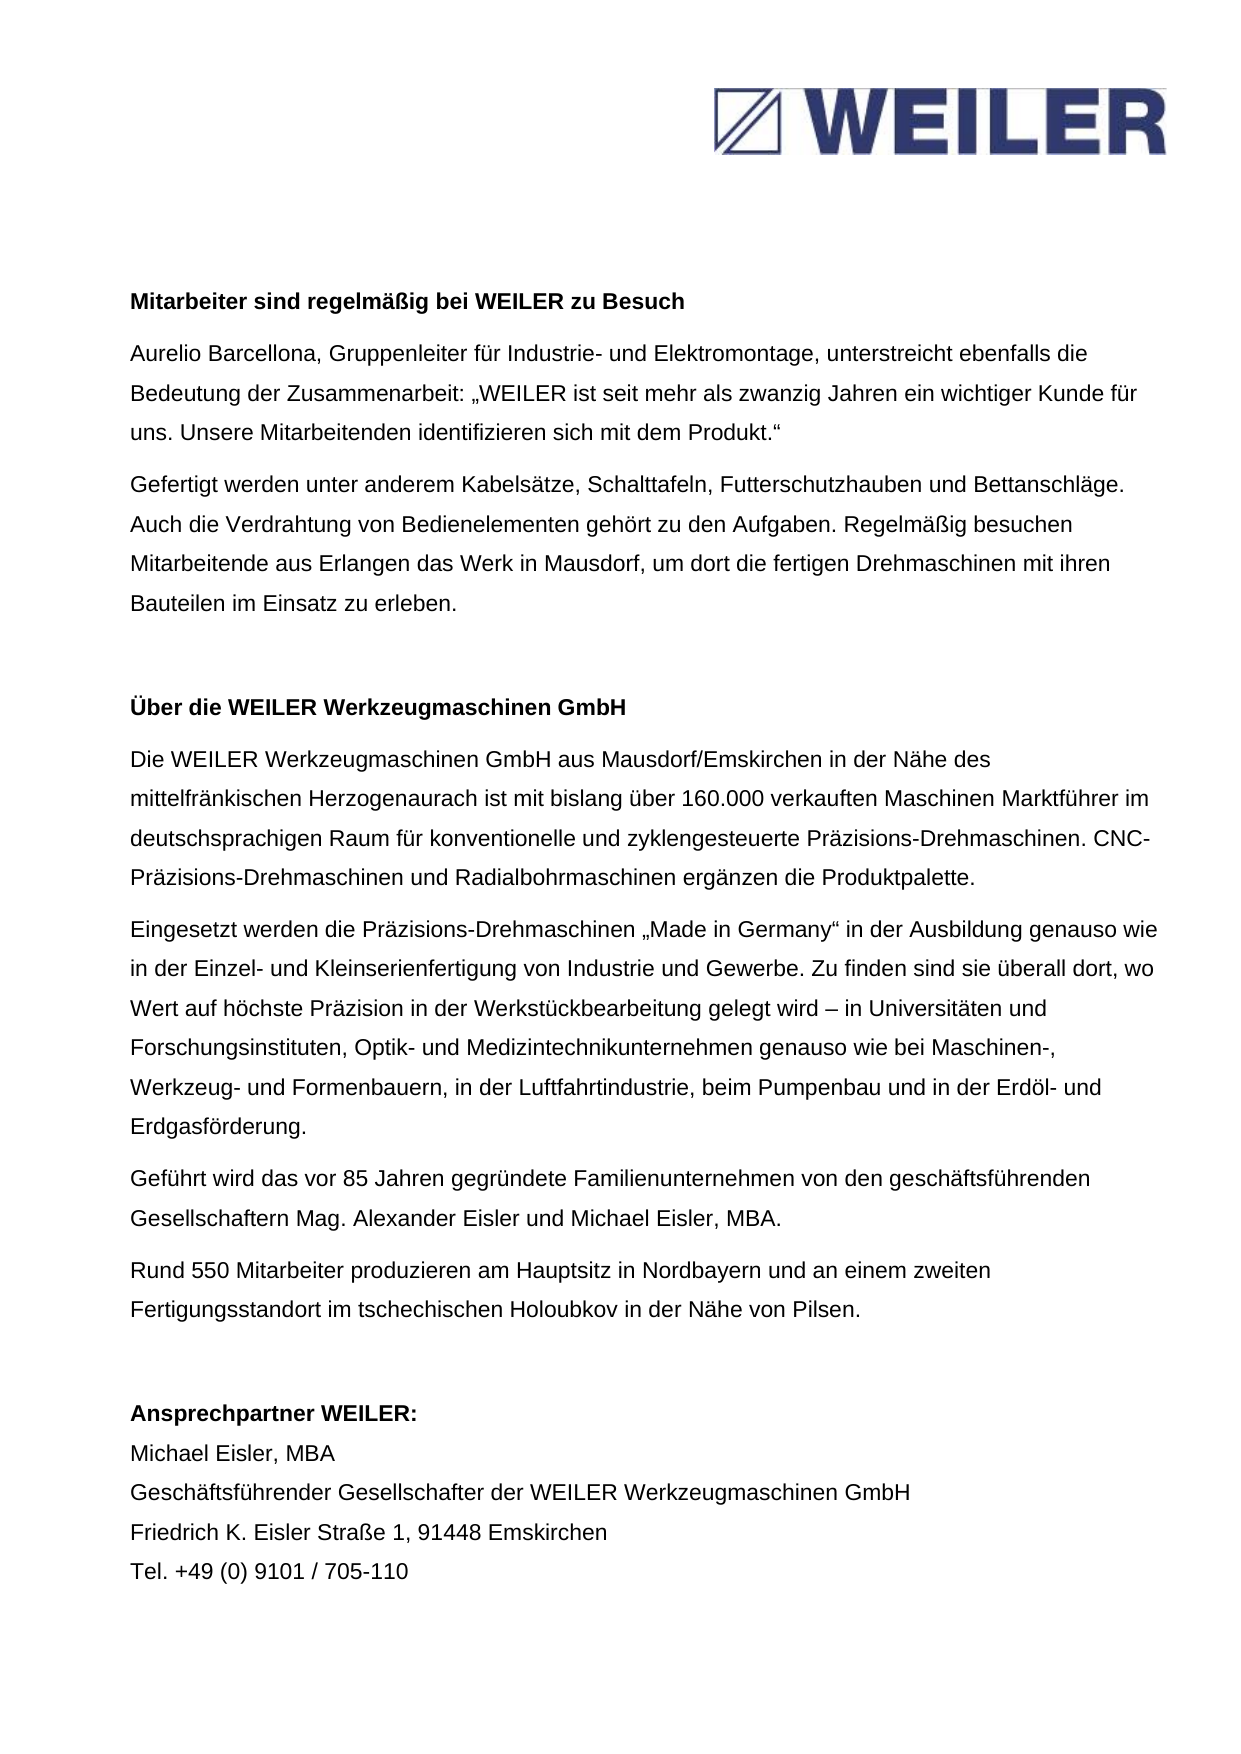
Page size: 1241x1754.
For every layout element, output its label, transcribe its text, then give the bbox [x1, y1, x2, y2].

text Gefertigt werden unter anderem Kabelsätze, Schalttafeln, Futterschutzhauben und Bettanschläge. Auch die Verdrahtung von Bedienelementen gehört zu den Aufgaben. Regelmäßig besuchen Mitarbeitende aus Erlangen das Werk in Mausdorf, um dort die fertigen Drehmaschinen mit ihren Bauteilen im Einsatz zu erleben. [130, 471, 1167, 616]
text Eingesetzt werden die Präzisions-Drehmaschinen „Made in Germany“ in der Ausbildung genauso wie in der Einzel- und Kleinserienfertigung von Industrie und Gewerbe. Zu finden sind sie überall dort, wo Wert auf höchste Präzision in der Werkstückbearbeitung gelegt wird – in Universitäten und Forschungsinstituten, Optik- und Medizintechnikunternehmen genauso wie bei Maschinen-, Werkzeug- und Formenbauern, in der Luftfahrtindustrie, beim Pumpenbau und in der Erdöl- und Erdgasförderung. [130, 916, 1167, 1140]
text Mitarbeiter sind regelmäßig bei WEILER zu Besuch [130, 288, 1167, 314]
text Über die WEILER Werkzeugmaschinen GmbH [130, 693, 1167, 720]
text Aurelio Barcellona, Gruppenleiter für Industrie- und Elektromontage, unterstreicht ebenfalls die Bedeutung der Zusammenarbeit: „WEILER ist seit mehr als zwanzig Jahren ein wichtiger Kunde für uns. Unsere Mitarbeitenden identifizieren sich mit dem Produkt.“ [130, 340, 1167, 446]
picture [714, 88, 1167, 155]
text Rund 550 Mitarbeiter produzieren am Hauptsitz in Nordbayern und an einem zweiten Fertigungsstandort im tschechischen Holoubkov in der Nähe von Pilsen. [130, 1257, 1167, 1323]
text Die WEILER Werkzeugmaschinen GmbH aus Mausdorf/Emskirchen in der Nähe des mittelfränkischen Herzogenaurach ist mit bislang über 160.000 verkauften Maschinen Marktführer im deutschsprachigen Raum für konventionelle und zyklengesteuerte Präzisions-Drehmaschinen. CNC-Präzisions-Drehmaschinen und Radialbohrmaschinen ergänzen die Produktpalette. [130, 746, 1167, 890]
text Geführt wird das vor 85 Jahren gegründete Familienunternehmen von den geschäftsführenden Gesellschaftern Mag. Alexander Eisler und Michael Eisler, MBA. [130, 1165, 1167, 1231]
